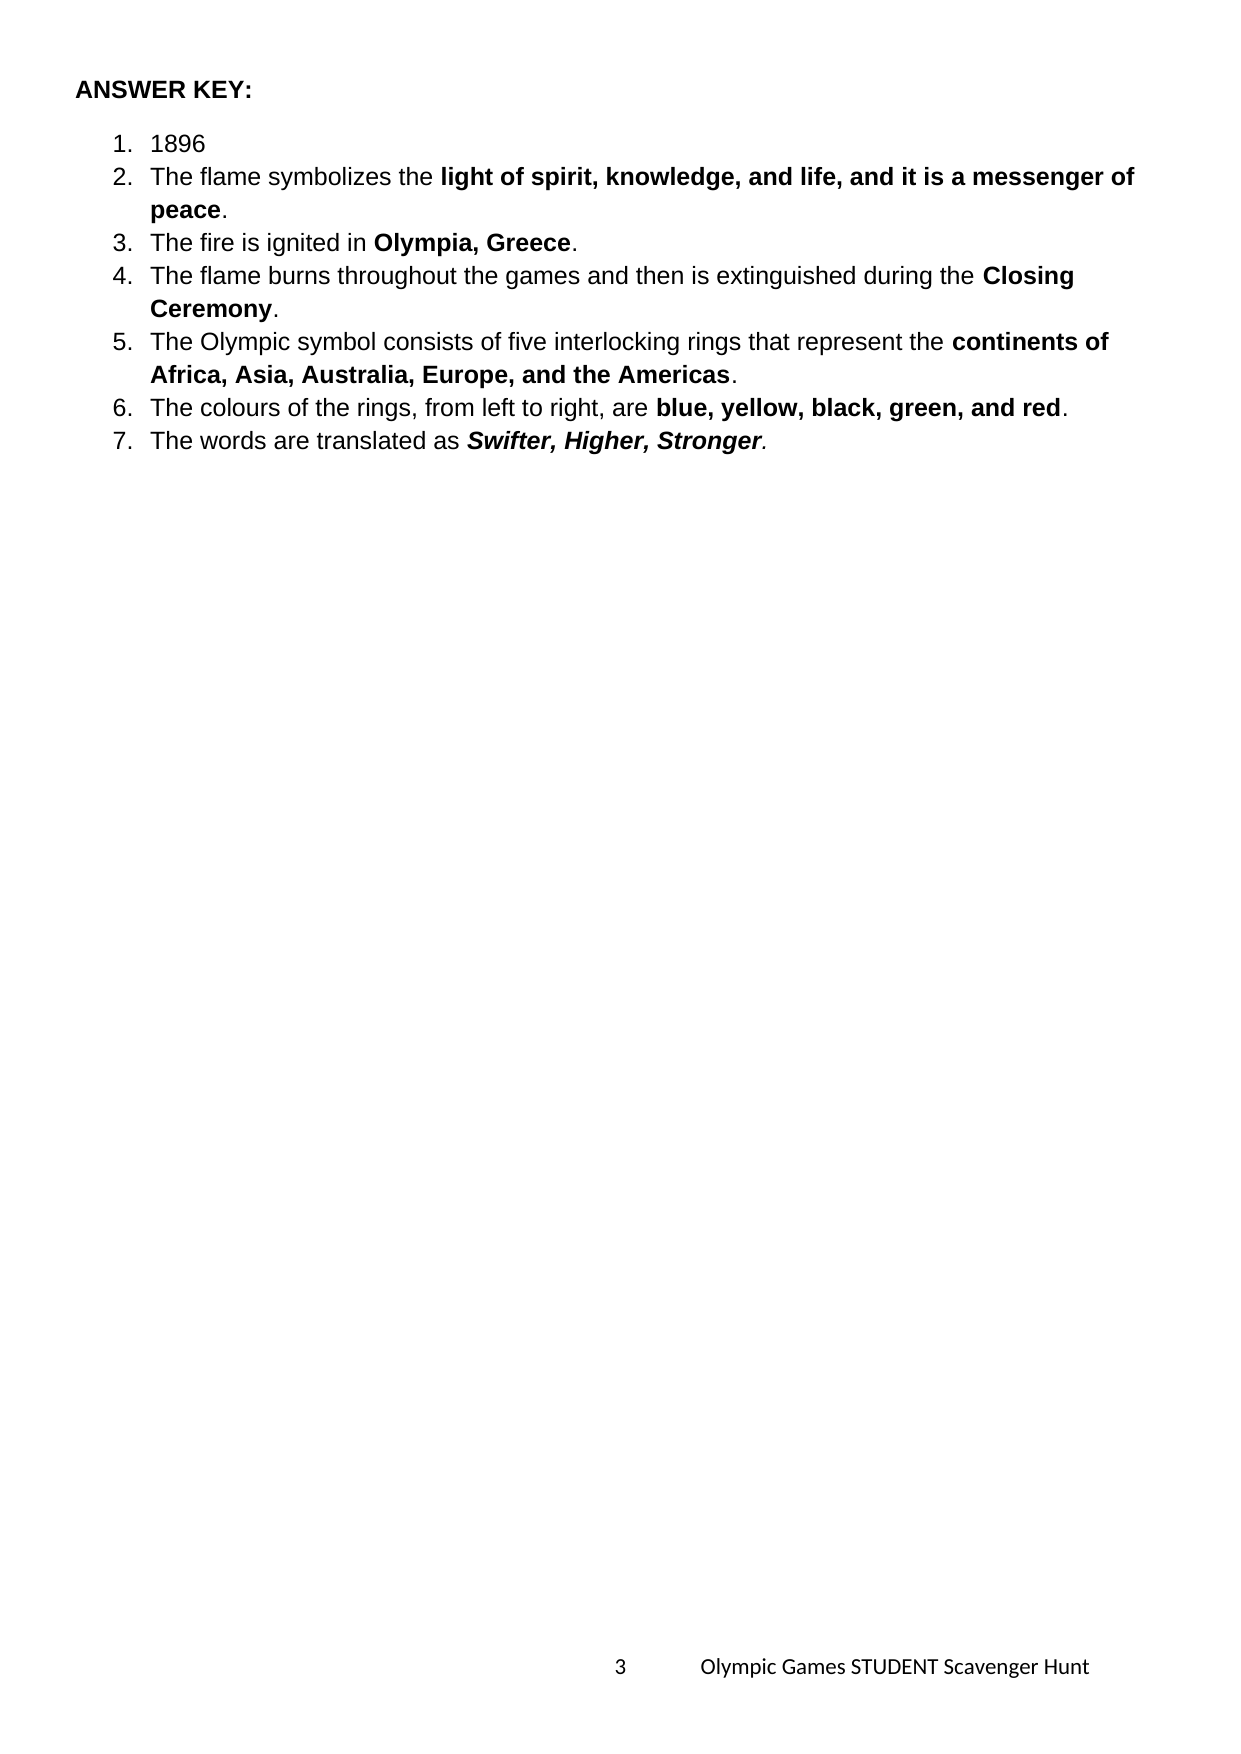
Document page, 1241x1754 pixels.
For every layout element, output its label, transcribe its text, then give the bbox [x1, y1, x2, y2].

list 1896 [112, 129, 1165, 158]
list The Olympic symbol consists of five interlocking rings that represent the continents of Africa, Asia, Australia, Europe, and the Americas. [112, 327, 1165, 389]
list The words are translated as Swifter, Higher, Stronger. [112, 426, 1165, 455]
list The flame symbolizes the light of spirit, knowledge, and life, and it is a messenger of peace. [112, 162, 1165, 224]
list The fire is ignited in Olympia, Greece. [112, 228, 1165, 257]
text ANSWER KEY: [75, 75, 1165, 104]
list The colours of the rings, from left to right, are blue, yellow, black, green, and red. [112, 393, 1165, 422]
list The flame burns throughout the games and then is extinguished during the Closing Ceremony. [112, 261, 1165, 323]
